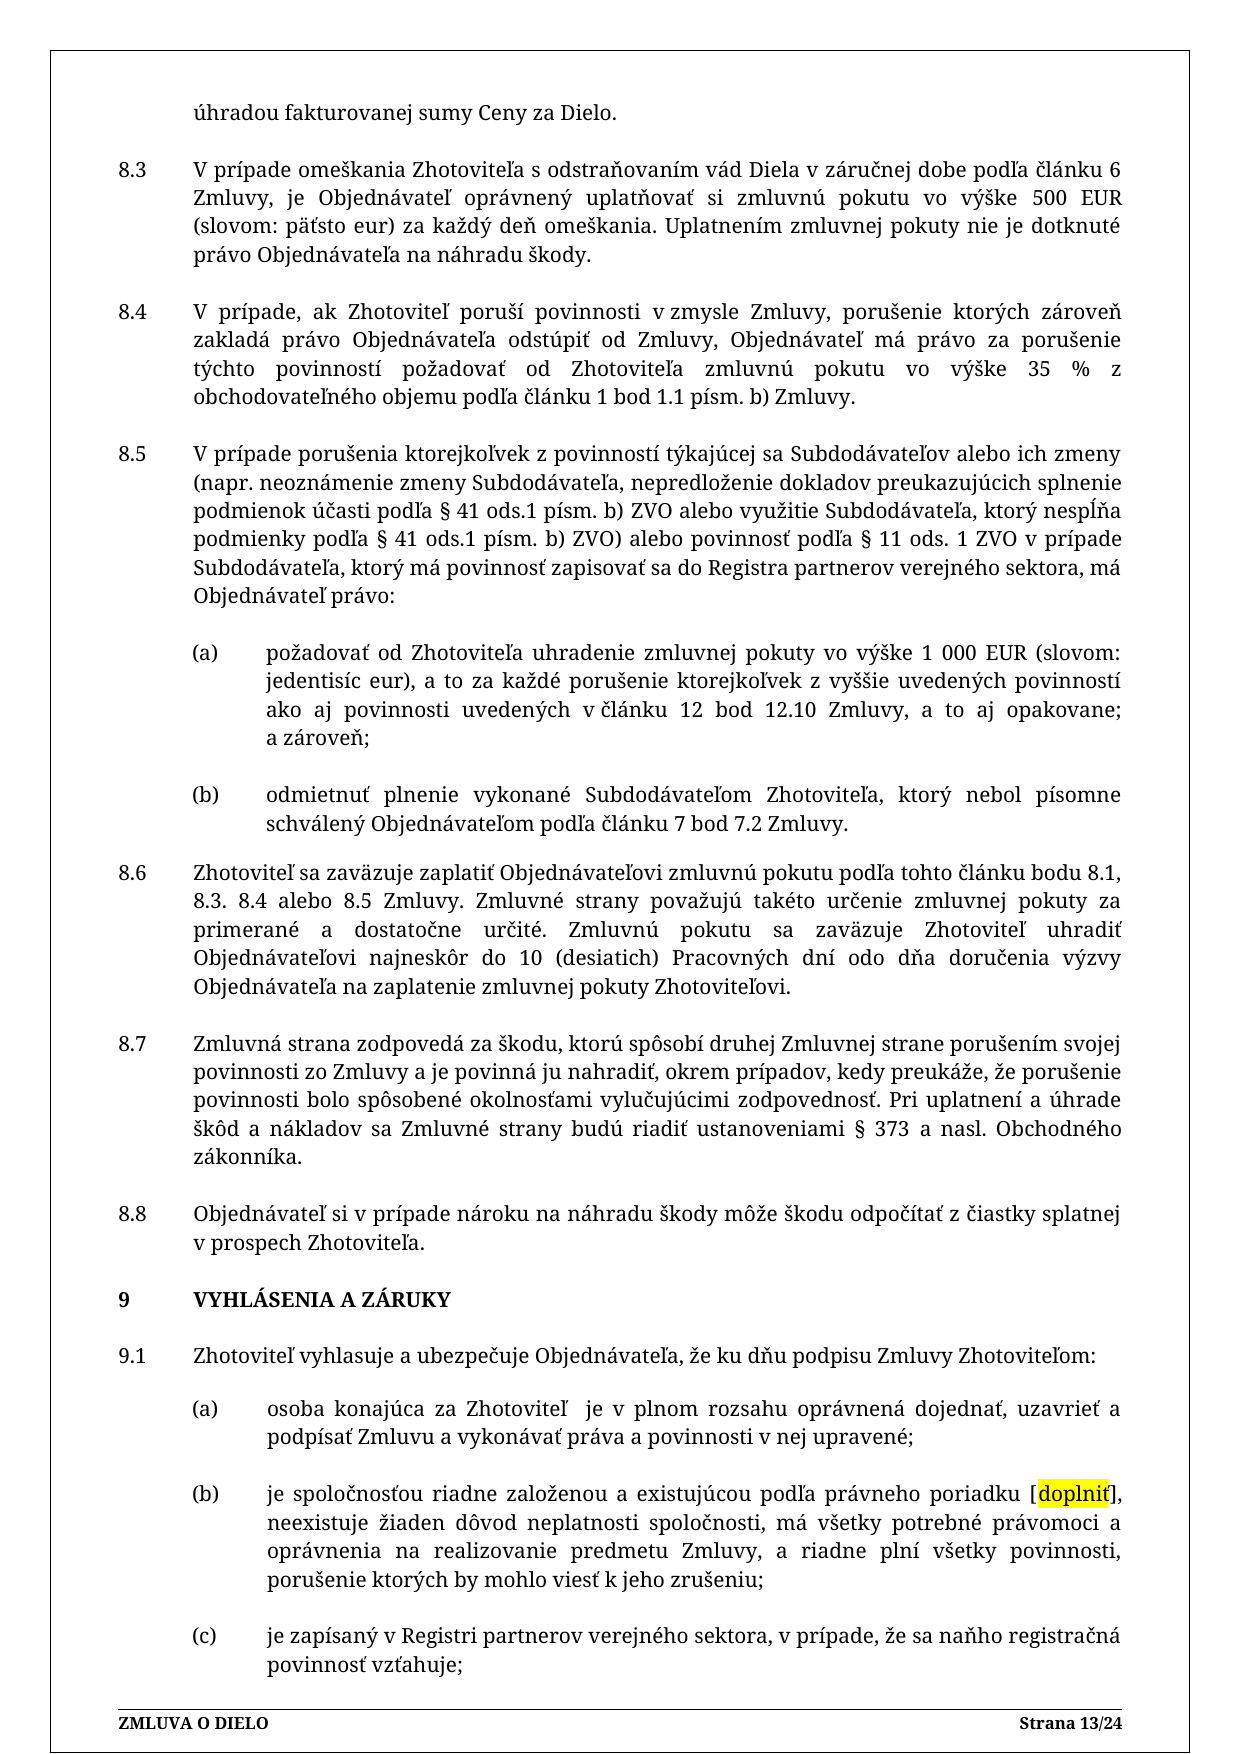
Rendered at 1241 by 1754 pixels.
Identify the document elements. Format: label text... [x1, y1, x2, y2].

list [118, 98, 1122, 126]
list V prípade omeškania Zhotoviteľa s odstraňovaním vád Diela v záručnej dobe podľa článku 6 Zmluvy, je Objednávateľ oprávnený uplatňovať si zmluvnú pokutu vo výške 500 EUR (slovom: päťsto eur) za každý deň omeškania. Uplatnením zmluvnej pokuty nie je dotknuté právo Objednávateľa na náhradu škody. [118, 155, 1122, 268]
list odmietnuť plnenie vykonané Subdodávateľom Zhotoviteľa, ktorý nebol písomne schválený Objednávateľom podľa článku 7 bod 7.2 Zmluvy. [192, 780, 1122, 837]
list VYHLÁSENIA A ZÁRUKY [118, 1285, 1122, 1313]
list je spoločnosťou riadne založenou a existujúcou podľa právneho poriadku [doplniť], neexistuje žiaden dôvod neplatnosti spoločnosti, má všetky potrebné právomoci a oprávnenia na realizovanie predmetu Zmluvy, a riadne plní všetky povinnosti, porušenie ktorých by mohlo viesť k jeho zrušeniu; [192, 1479, 1122, 1593]
list V prípade porušenia ktorejkoľvek z povinností týkajúcej sa Subdodávateľov alebo ich zmeny (napr. neoznámenie zmeny Subdodávateľa, nepredloženie dokladov preukazujúcich splnenie podmienok účasti podľa § 41 ods.1 písm. b) ZVO alebo využitie Subdodávateľa, ktorý nespĺňa podmienky podľa § 41 ods.1 písm. b) ZVO) alebo povinnosť podľa § 11 ods. 1 ZVO v prípade Subdodávateľa, ktorý má povinnosť zapisovať sa do Registra partnerov verejného sektora, má Objednávateľ právo: [118, 439, 1122, 610]
list Zhotoviteľ vyhlasuje a ubezpečuje Objednávateľa, že ku dňu podpisu Zmluvy Zhotoviteľom: [118, 1342, 1122, 1370]
list požadovať od Zhotoviteľa uhradenie zmluvnej pokuty vo výške 1 000 EUR (slovom: jedentisíc eur), a to za každé porušenie ktorejkoľvek z vyššie uvedených povinností ako aj povinnosti uvedených v článku 12 bod 12.10 Zmluvy, a to aj opakovane; a zároveň; [192, 638, 1122, 752]
list Zmluvná strana zodpovedá za škodu, ktorú spôsobí druhej Zmluvnej strane porušením svojej povinnosti zo Zmluvy a je povinná ju nahradiť, okrem prípadov, kedy preukáže, že porušenie povinnosti bolo spôsobené okolnosťami vylučujúcimi zodpovednosť. Pri uplatnení a úhrade škôd a nákladov sa Zmluvné strany budú riadiť ustanoveniami § 373 a nasl. Obchodného zákonníka. [118, 1029, 1122, 1171]
list osoba konajúca za Zhotoviteľ je v plnom rozsahu oprávnená dojednať, uzavrieť a podpísať Zmluvu a vykonávať práva a povinnosti v nej upravené; [192, 1394, 1122, 1451]
list Zhotoviteľ sa zaväzuje zaplatiť Objednávateľovi zmluvnú pokutu podľa tohto článku bodu 8.1, 8.3. 8.4 alebo 8.5 Zmluvy. Zmluvné strany považujú takéto určenie zmluvnej pokuty za primerané a dostatočne určité. Zmluvnú pokutu sa zaväzuje Zhotoviteľ uhradiť Objednávateľovi najneskôr do 10 (desiatich) Pracovných dní odo dňa doručenia výzvy Objednávateľa na zaplatenie zmluvnej pokuty Zhotoviteľovi. [118, 858, 1122, 1000]
list je zapísaný v Registri partnerov verejného sektora, v prípade, že sa naňho registračná povinnosť vzťahuje; [192, 1622, 1122, 1678]
list Objednávateľ si v prípade nároku na náhradu škody môže škodu odpočítať z čiastky splatnej v prospech Zhotoviteľa. [118, 1199, 1122, 1256]
list V prípade, ak Zhotoviteľ poruší povinnosti v zmysle Zmluvy, porušenie ktorých zároveň zakladá právo Objednávateľa odstúpiť od Zmluvy, Objednávateľ má právo za porušenie týchto povinností požadovať od Zhotoviteľa zmluvnú pokutu vo výške 35 % z obchodovateľného objemu podľa článku 1 bod 1.1 písm. b) Zmluvy. [118, 297, 1122, 411]
